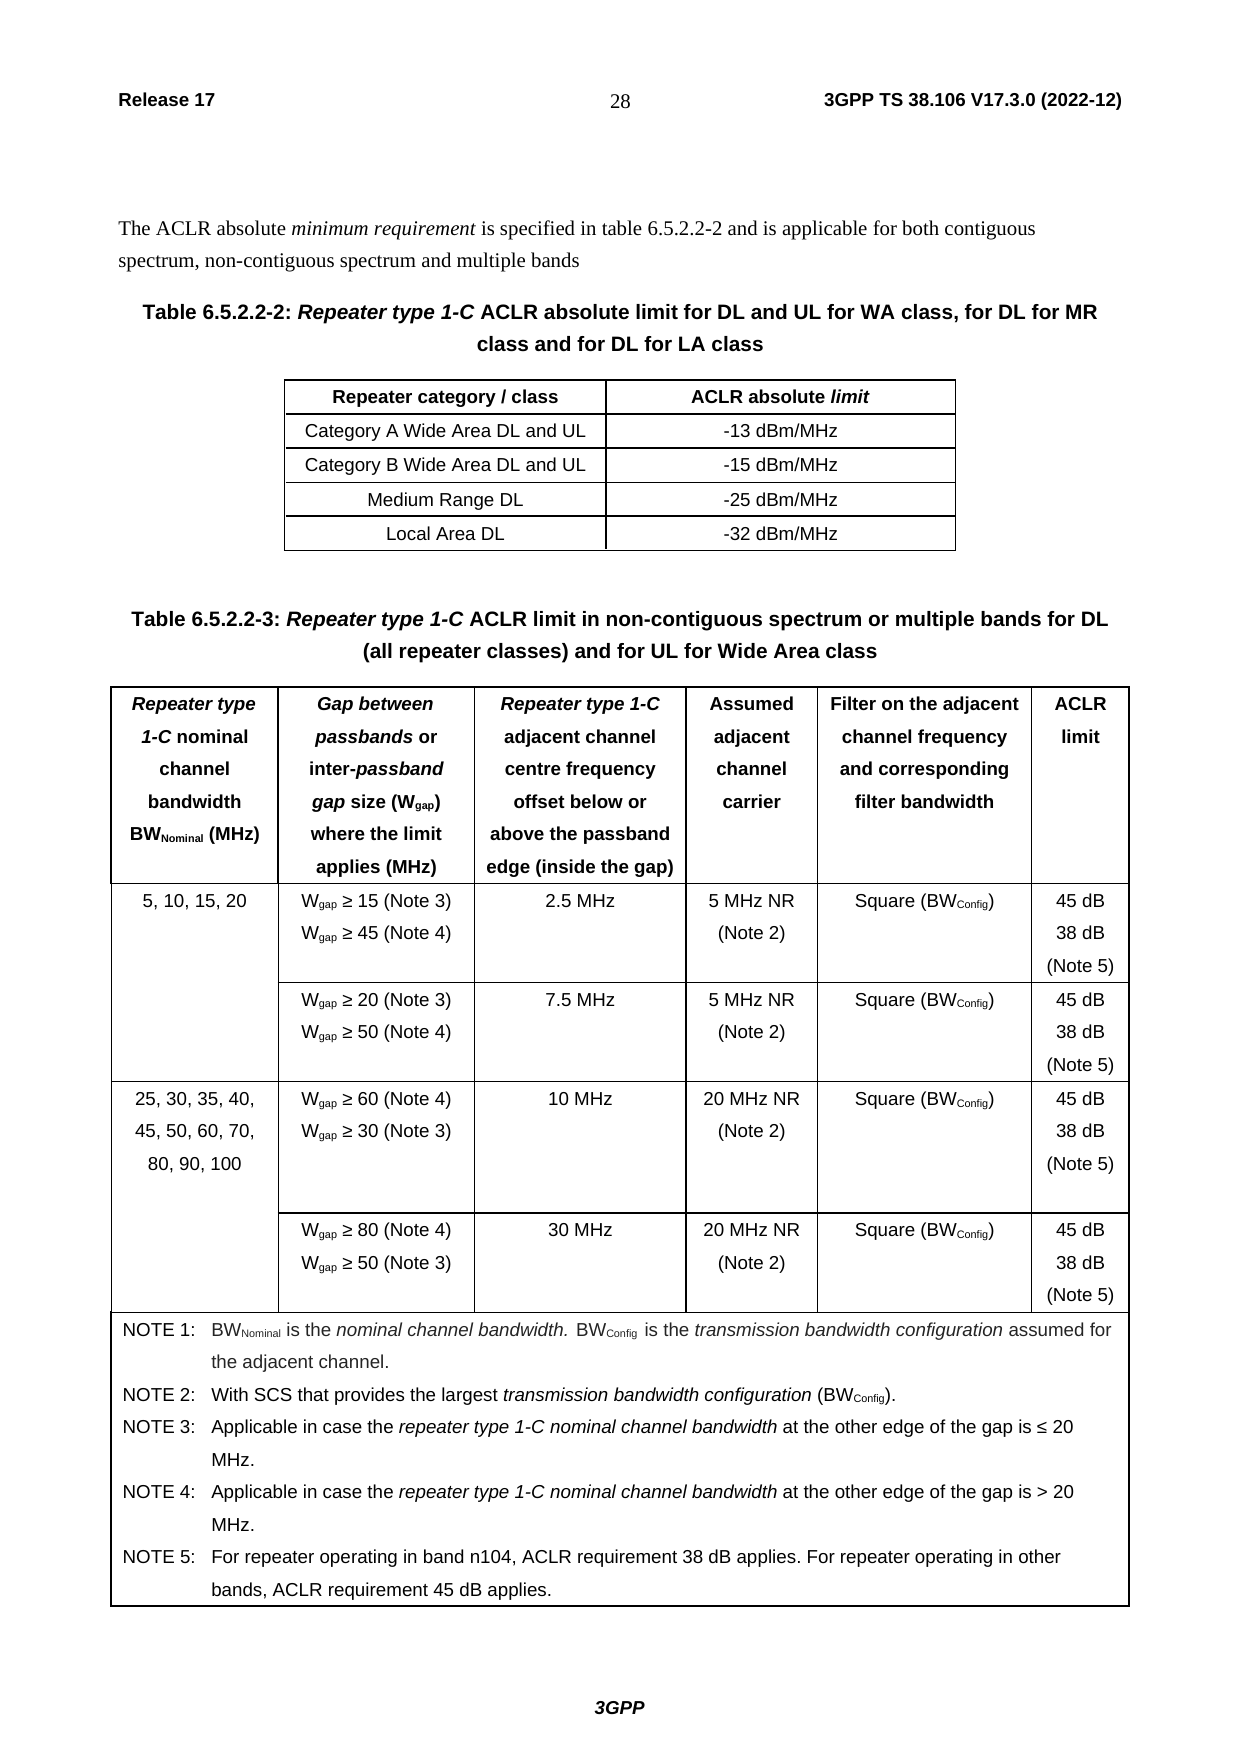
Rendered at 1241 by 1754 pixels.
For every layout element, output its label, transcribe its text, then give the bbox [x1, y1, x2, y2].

table_cell Medium Range DL [285, 483, 605, 515]
table_cell 5 MHz NR (Note 2) [687, 884, 817, 982]
table_cell Wgap ≥ 60 (Note 4) Wgap ≥ 30 (Note 3) [279, 1082, 474, 1212]
table_cell Category B Wide Area DL and UL [285, 448, 605, 481]
table_cell Category A Wide Area DL and UL [285, 414, 605, 447]
table_cell 2.5 MHz [475, 884, 685, 982]
table_cell Square (BWConfig) [818, 983, 1031, 1081]
table_cell 5, 10, 15, 20 [112, 884, 278, 982]
table_cell 20 MHz NR (Note 2) [687, 1082, 817, 1212]
table_cell 45 dB 38 dB (Note 5) [1032, 983, 1128, 1081]
table_cell 20 MHz NR (Note 2) [687, 1214, 817, 1311]
table_cell 5 MHz NR (Note 2) [687, 983, 817, 1081]
table_header Repeater type 1-C adjacent channel centre frequency offset below or above the passband edge (inside the gap) [475, 688, 685, 883]
table_cell 45 dB 38 dB (Note 5) [1032, 1214, 1128, 1311]
table_header Filter on the adjacent channel frequency and corresponding filter bandwidth [818, 688, 1031, 883]
table_header ACLR absolute limit [607, 381, 955, 413]
table_header Repeater category / class [285, 381, 605, 413]
table_cell 45 dB 38 dB (Note 5) [1032, 1082, 1128, 1212]
table_cell -32 dBm/MHz [607, 517, 955, 549]
table_cell Square (BWConfig) [818, 1082, 1031, 1212]
table_cell [112, 1212, 278, 1311]
table_header Gap between passbands or inter-passband gap size (Wgap) where the limit applies (MHz) [279, 688, 474, 883]
table_header Repeater type 1-C nominal channel bandwidth BWNominal (MHz) [112, 688, 277, 883]
table_header ACLR limit [1032, 688, 1128, 883]
table_cell 7.5 MHz [475, 983, 685, 1081]
table_cell -25 dBm/MHz [607, 483, 955, 515]
table_cell 25, 30, 35, 40, 45, 50, 60, 70, 80, 90, 100 [112, 1082, 278, 1212]
table_cell -13 dBm/MHz [607, 415, 955, 447]
table_cell NOTE 1: BWNominal is the nominal channel bandwidth. BWConfig is the transmission bandwidth configuration assumed for the adjacent channel. NOTE 2: With SCS that provides the largest transmission bandwidth configuration (BWConfig). NOTE 3: Applicable in case the repeater type 1-C nominal channel bandwidth at the other edge of the gap is ≤ 20 MHz. NOTE 4: Applicable in case the repeater type 1-C nominal channel bandwidth at the other edge of the gap is > 20 MHz. NOTE 5: For repeater operating in band n104, ACLR requirement 38 dB applies. For repeater operating in other bands, ACLR requirement 45 dB applies. [112, 1313, 1128, 1605]
table_cell [112, 982, 278, 1081]
table_cell 45 dB 38 dB (Note 5) [1032, 884, 1128, 982]
table_cell 10 MHz [475, 1082, 685, 1212]
text Table 6.5.2.2-2: Repeater type 1-C ACLR absolute limit for DL and UL for WA class, for DL for MR class and for DL for LA class [118, 295, 1122, 360]
table_cell Wgap ≥ 20 (Note 3) Wgap ≥ 50 (Note 4) [279, 983, 474, 1081]
table_cell Wgap ≥ 15 (Note 3) Wgap ≥ 45 (Note 4) [279, 884, 474, 982]
table_cell 30 MHz [475, 1214, 685, 1311]
table_cell -15 dBm/MHz [607, 449, 955, 481]
table_cell Square (BWConfig) [818, 884, 1031, 982]
table_cell Local Area DL [285, 516, 605, 549]
text Table 6.5.2.2-3: Repeater type 1-C ACLR limit in non-contiguous spectrum or multiple bands for DL (all repeater classes) and for UL for Wide Area class [118, 602, 1122, 667]
table_cell Square (BWConfig) [818, 1214, 1031, 1311]
table_header Assumed adjacent channel carrier [687, 688, 817, 883]
text The ACLR absolute minimum requirement is specified in table 6.5.2.2-2 and is applicable for both contiguous spectrum, non-contiguous spectrum and multiple bands [118, 212, 1122, 277]
table_cell Wgap ≥ 80 (Note 4) Wgap ≥ 50 (Note 3) [279, 1214, 474, 1311]
